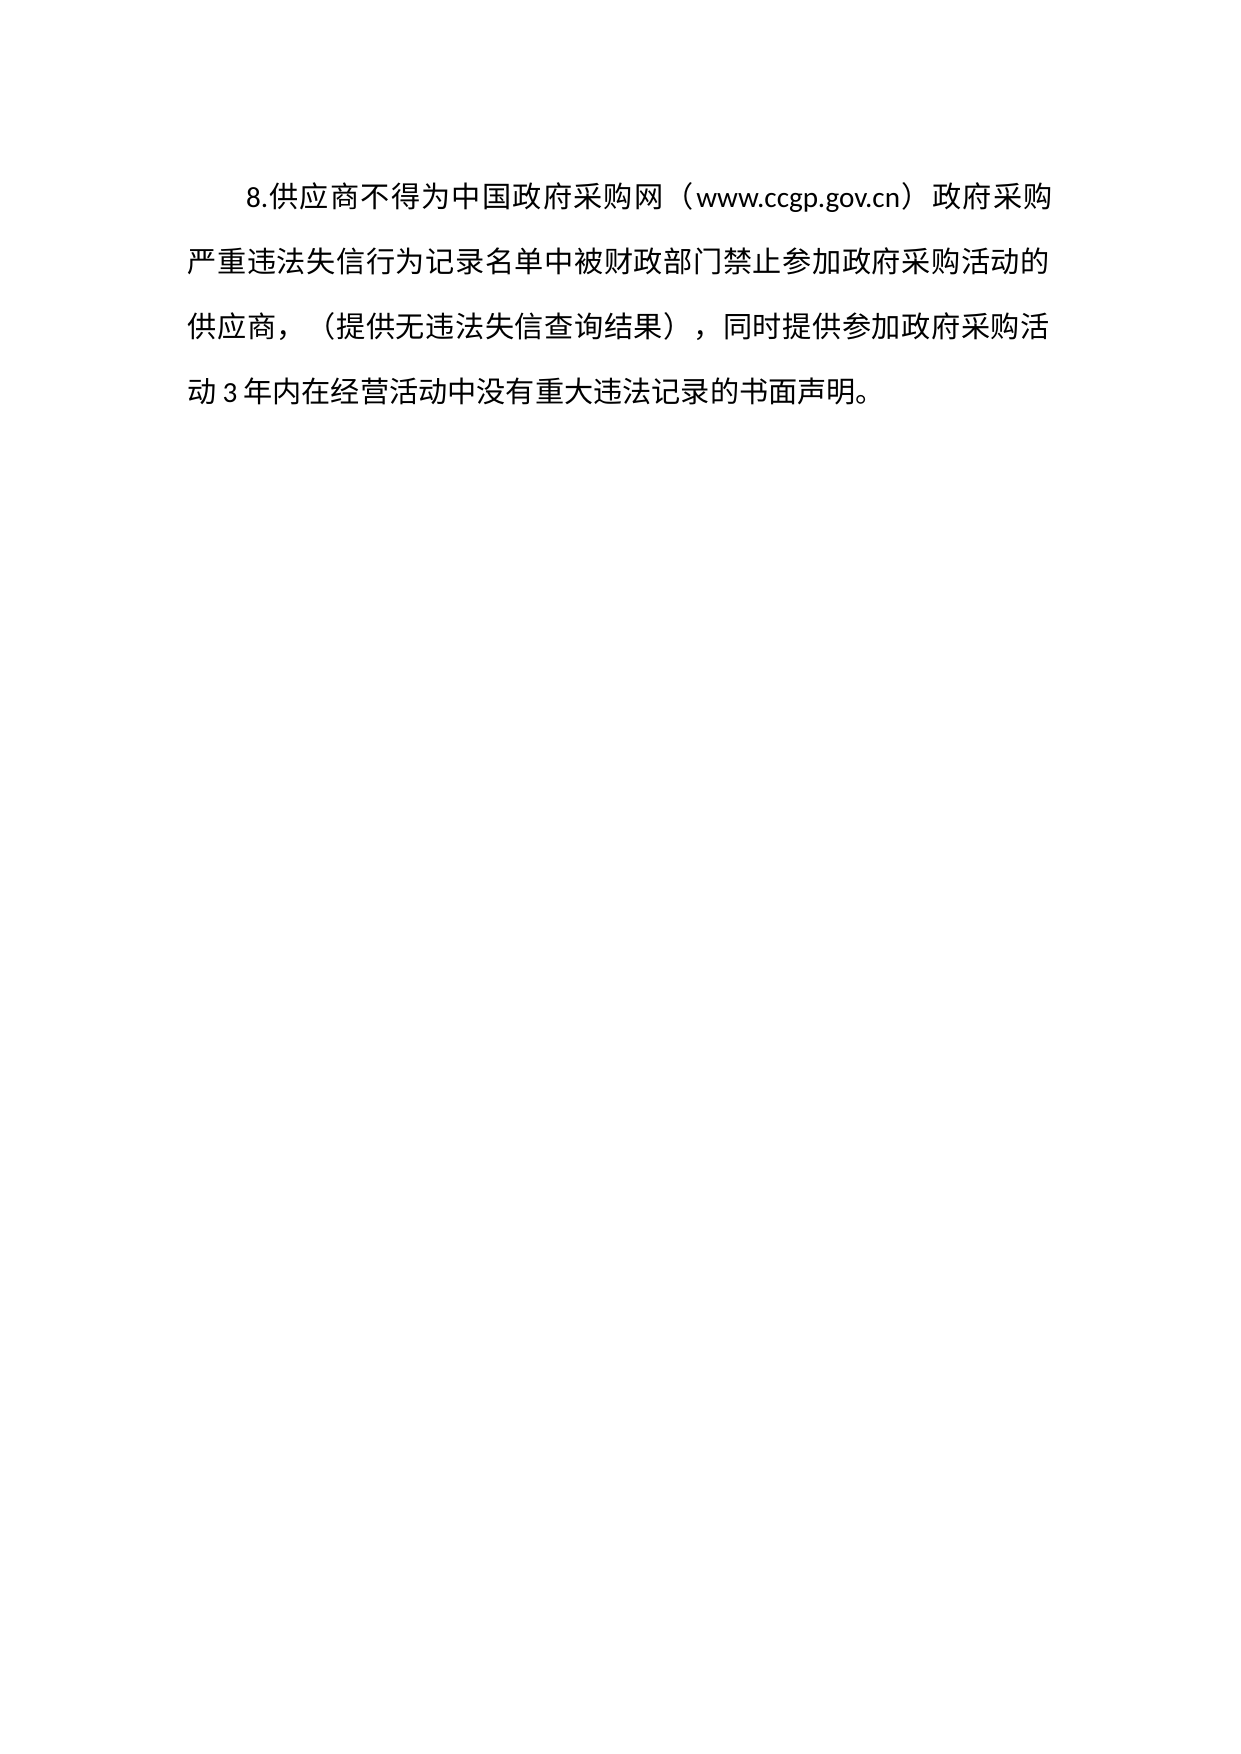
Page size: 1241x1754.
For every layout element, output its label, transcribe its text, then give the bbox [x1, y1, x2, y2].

text 8.供应商不得为中国政府采购网（www.ccgp.gov.cn）政府采购严重违法失信行为记录名单中被财政部门禁止参加政府采购活动的供应商，（提供无违法失信查询结果），同时提供参加政府采购活动3年内在经营活动中没有重大违法记录的书面声明。 [187, 162, 1053, 422]
